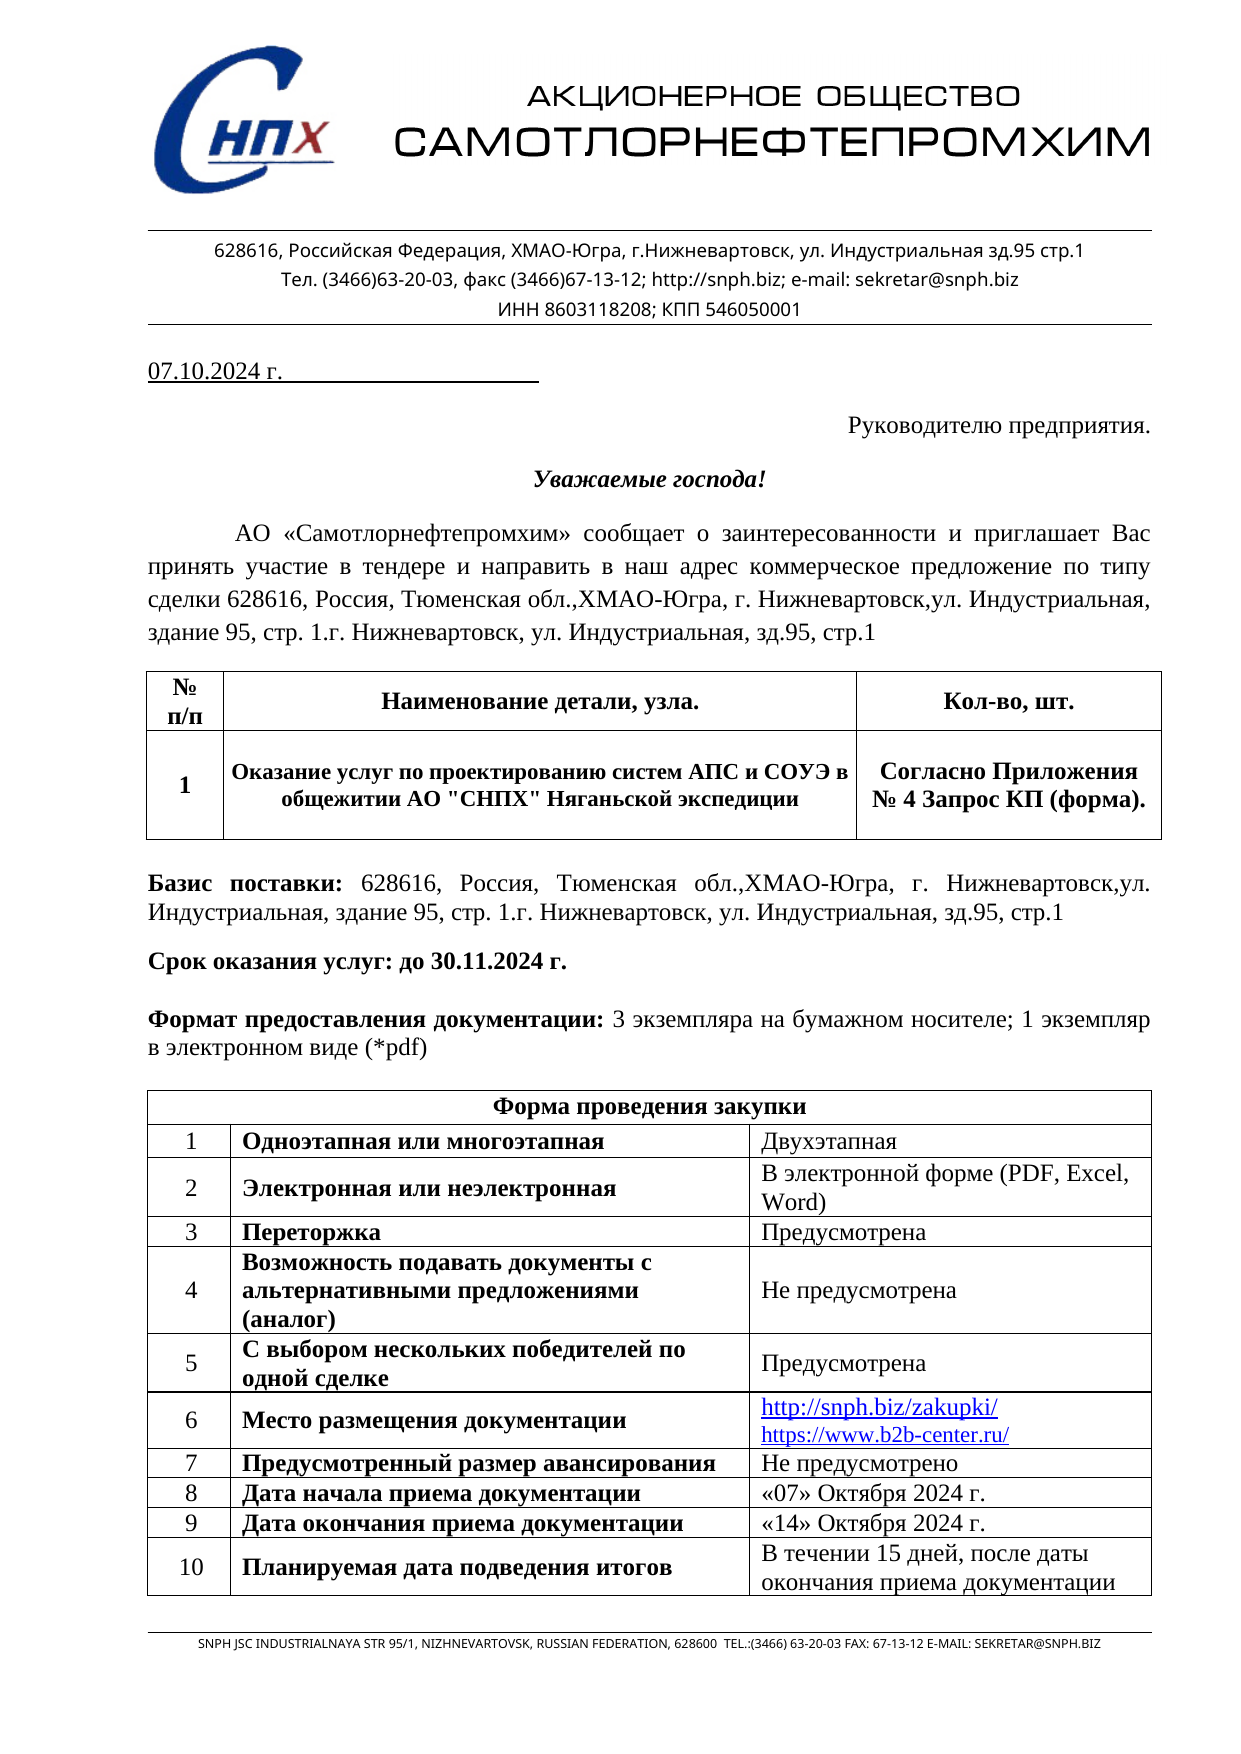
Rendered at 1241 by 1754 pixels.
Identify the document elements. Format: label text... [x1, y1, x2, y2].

table_cell В течении 15 дней, после даты окончания приема документации [750, 1538, 1151, 1595]
table_cell Дата начала приема документации [231, 1478, 749, 1507]
table_cell Переторжка [231, 1217, 749, 1246]
table_cell 1 [147, 731, 223, 839]
text 07.10.2024 г. [148, 356, 1152, 385]
table_cell Двухэтапная [750, 1125, 1151, 1157]
table_cell С выбором нескольких победителей по одной сделке [231, 1334, 749, 1391]
table_cell «14» Октября 2024 г. [750, 1508, 1151, 1537]
table_cell Оказание услуг по проектированию систем АПС и СОУЭ в общежитии АО "СНПХ" Няганьской экспедиции [224, 731, 856, 839]
table_cell 3 [148, 1217, 230, 1246]
picture [387, 54, 1167, 165]
table_header Форма проведения закупки [148, 1091, 1151, 1123]
table_cell 8 [148, 1478, 230, 1507]
table_cell В электронной форме (PDF, Excel, Word) [750, 1158, 1151, 1216]
text Уважаемые господа! [148, 464, 1152, 493]
text АО «Самотлорнефтепромхим» сообщает о заинтересованности и приглашает Вас принять участие в тендере и направить в наш адрес коммерческое предложение по типу сделки 628616, Россия, Тюменская обл.,ХМАО-Югра, г. Нижневартовск,ул. Индустриальная, здание 95, стр. 1.г. Нижневартовск, ул. Индустриальная, зд.95, стр.1 [148, 518, 1152, 646]
text Базис поставки: 628616, Россия, Тюменская обл.,ХМАО-Югра, г. Нижневартовск,ул. Индустриальная, здание 95, стр. 1.г. Нижневартовск, ул. Индустриальная, зд.95, стр.1 [148, 868, 1152, 925]
table_cell Планируемая дата подведения итогов [231, 1538, 749, 1595]
table_cell 10 [148, 1538, 230, 1595]
table_cell Одноэтапная или многоэтапная [231, 1125, 749, 1157]
table_header № п/п [147, 672, 223, 729]
table_cell Место размещения документации [231, 1393, 749, 1447]
table_cell Не предусмотрено [750, 1449, 1151, 1477]
table_cell «07» Октября 2024 г. [750, 1478, 1151, 1507]
table_header Кол-во, шт. [857, 672, 1161, 729]
table_cell Возможность подавать документы с альтернативными предложениями (аналог) [231, 1247, 749, 1333]
table_cell http://snph.biz/zakupki/ https://www.b2b-center.ru/ [750, 1393, 1151, 1447]
picture [152, 45, 337, 196]
text Руководителю предприятия. [148, 410, 1152, 439]
table_cell Дата окончания приема документации [231, 1508, 749, 1537]
table_cell 6 [148, 1393, 230, 1447]
text Формат предоставления документации: 3 экземпляра на бумажном носителе; 1 экземпляр в электронном виде (*pdf) [148, 1004, 1152, 1061]
table_cell Предусмотрена [750, 1334, 1151, 1391]
table_cell Электронная или неэлектронная [231, 1158, 749, 1216]
text Срок оказания услуг: до 30.11.2024 г. [148, 946, 1152, 975]
table_cell 7 [148, 1449, 230, 1477]
table_cell 9 [148, 1508, 230, 1537]
table_cell 5 [148, 1334, 230, 1391]
table_header Наименование детали, узла. [224, 672, 856, 729]
table_cell Не предусмотрена [750, 1247, 1151, 1333]
table_cell Предусмотренный размер авансирования [231, 1449, 749, 1477]
table_cell 2 [148, 1158, 230, 1216]
table_cell 1 [148, 1125, 230, 1157]
table_cell 4 [148, 1247, 230, 1333]
table_cell Согласно Приложения № 4 Запрос КП (форма). [857, 731, 1161, 839]
table_cell Предусмотрена [750, 1217, 1151, 1246]
